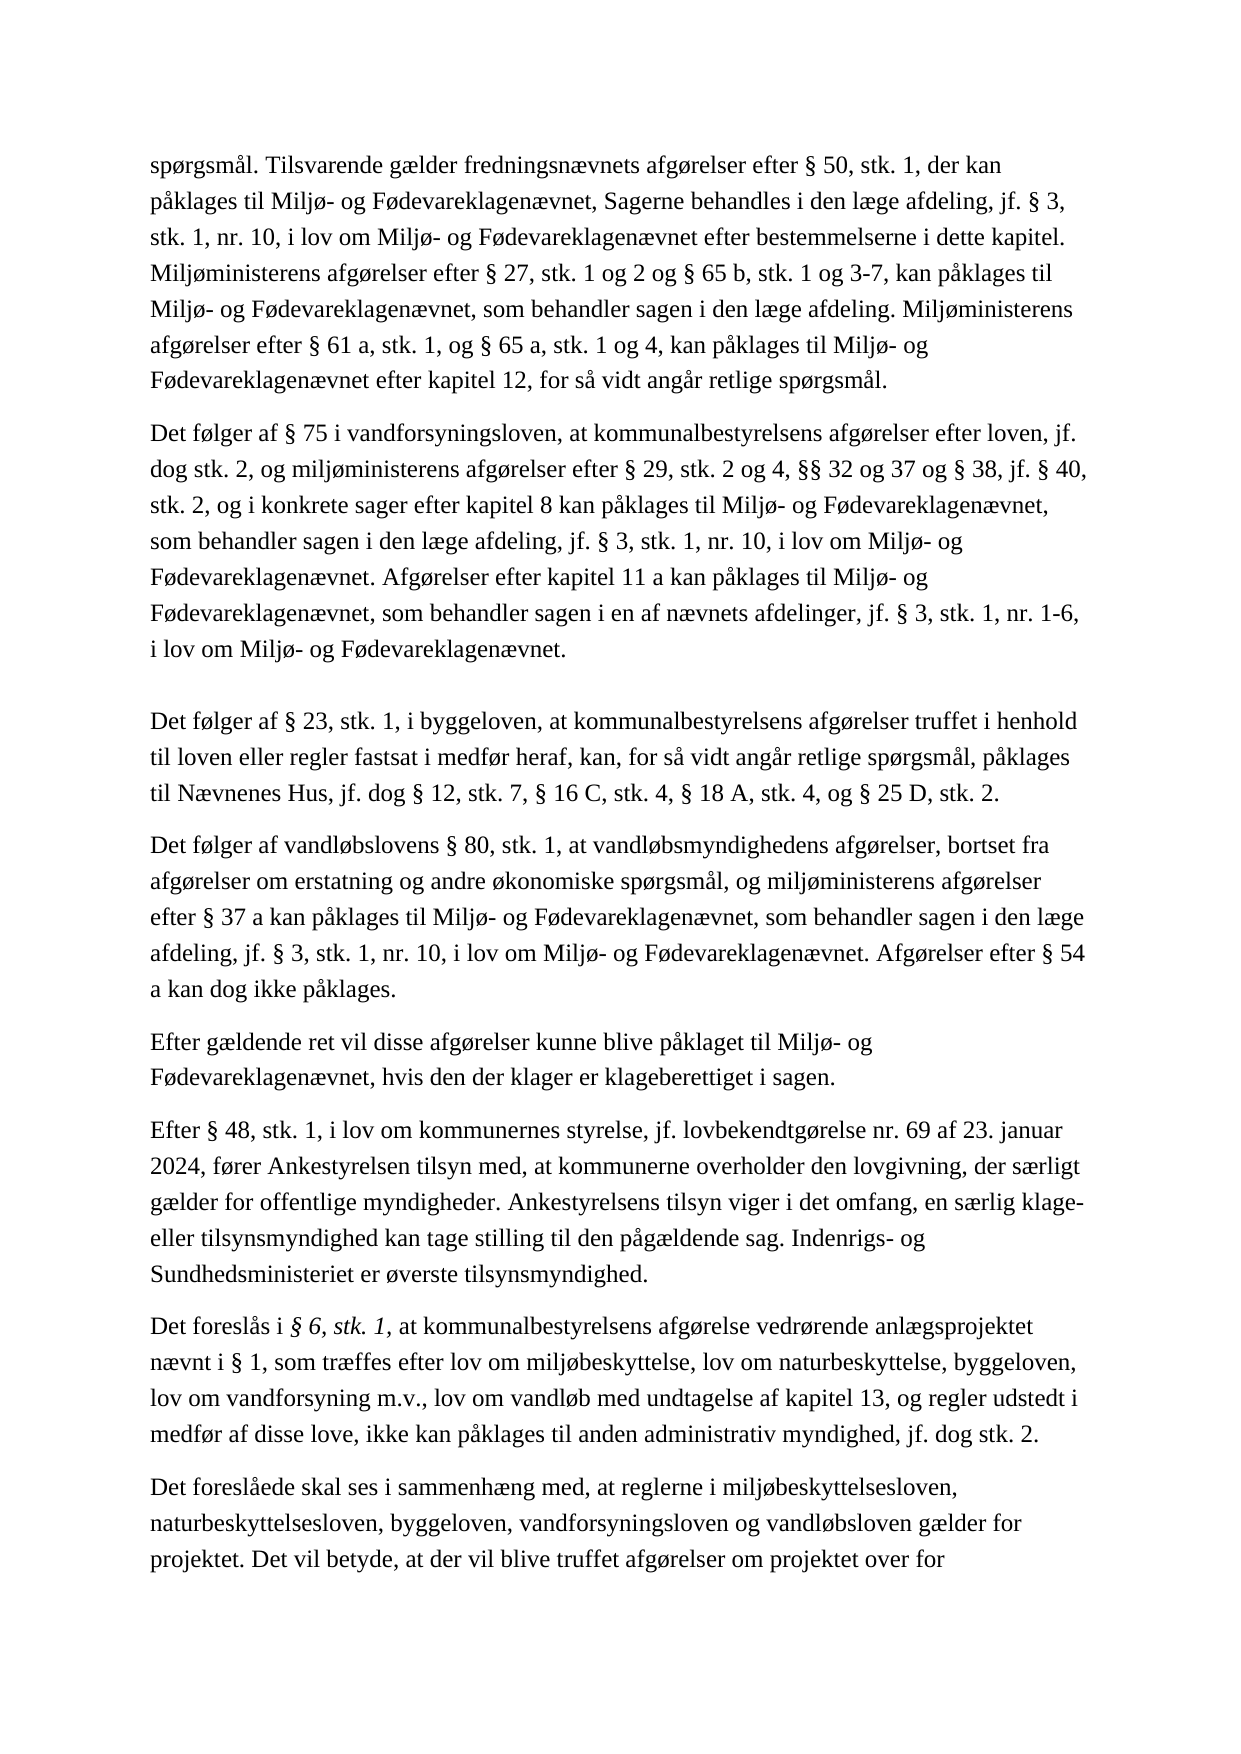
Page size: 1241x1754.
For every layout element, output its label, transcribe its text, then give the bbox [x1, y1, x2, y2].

text Det følger af § 23, stk. 1, i byggeloven, at kommunalbestyrelsens afgørelser truffet i henhold til loven eller regler fastsat i medfør heraf, kan, for så vidt angår retlige spørgsmål, påklages til Nævnenes Hus, jf. dog § 12, stk. 7, § 16 C, stk. 4, § 18 A, stk. 4, og § 25 D, stk. 2. [150, 706, 1090, 806]
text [150, 1472, 1090, 1572]
text Det følger af § 75 i vandforsyningsloven, at kommunalbestyrelsens afgørelser efter loven, jf. dog stk. 2, og miljøministerens afgørelser efter § 29, stk. 2 og 4, §§ 32 og 37 og § 38, jf. § 40, stk. 2, og i konkrete sager efter kapitel 8 kan påklages til Miljø- og Fødevareklagenævnet, som behandler sagen i den læge afdeling, jf. § 3, stk. 1, nr. 10, i lov om Miljø- og Fødevareklagenævnet. Afgørelser efter kapitel 11 a kan påklages til Miljø- og Fødevareklagenævnet, som behandler sagen i en af nævnets afdelinger, jf. § 3, stk. 1, nr. 1-6, i lov om Miljø- og Fødevareklagenævnet. [150, 418, 1090, 663]
text Det foreslås i § 6, stk. 1, at kommunalbestyrelsens afgørelse vedrørende anlægsprojektet nævnt i § 1, som træffes efter lov om miljøbeskyttelse, lov om naturbeskyttelse, byggeloven, lov om vandforsyning m.v., lov om vandløb med undtagelse af kapitel 13, og regler udstedt i medfør af disse love, ikke kan påklages til anden administrativ myndighed, jf. dog stk. 2. [150, 1311, 1090, 1448]
text Det følger af vandløbslovens § 80, stk. 1, at vandløbsmyndighedens afgørelser, bortset fra afgørelser om erstatning og andre økonomiske spørgsmål, og miljøministerens afgørelser efter § 37 a kan påklages til Miljø- og Fødevareklagenævnet, som behandler sagen i den læge afdeling, jf. § 3, stk. 1, nr. 10, i lov om Miljø- og Fødevareklagenævnet. Afgørelser efter § 54 a kan dog ikke påklages. [150, 830, 1090, 1003]
text Efter gældende ret vil disse afgørelser kunne blive påklaget til Miljø- og Fødevareklagenævnet, hvis den der klager er klageberettiget i sagen. [150, 1027, 1090, 1091]
text Efter § 48, stk. 1, i lov om kommunernes styrelse, jf. lovbekendtgørelse nr. 69 af 23. januar 2024, fører Ankestyrelsen tilsyn med, at kommunerne overholder den lovgivning, der særligt gælder for offentlige myndigheder. Ankestyrelsens tilsyn viger i det omfang, en særlig klage- eller tilsynsmyndighed kan tage stilling til den pågældende sag. Indenrigs- og Sundhedsministeriet er øverste tilsynsmyndighed. [150, 1115, 1090, 1288]
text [150, 150, 1090, 394]
